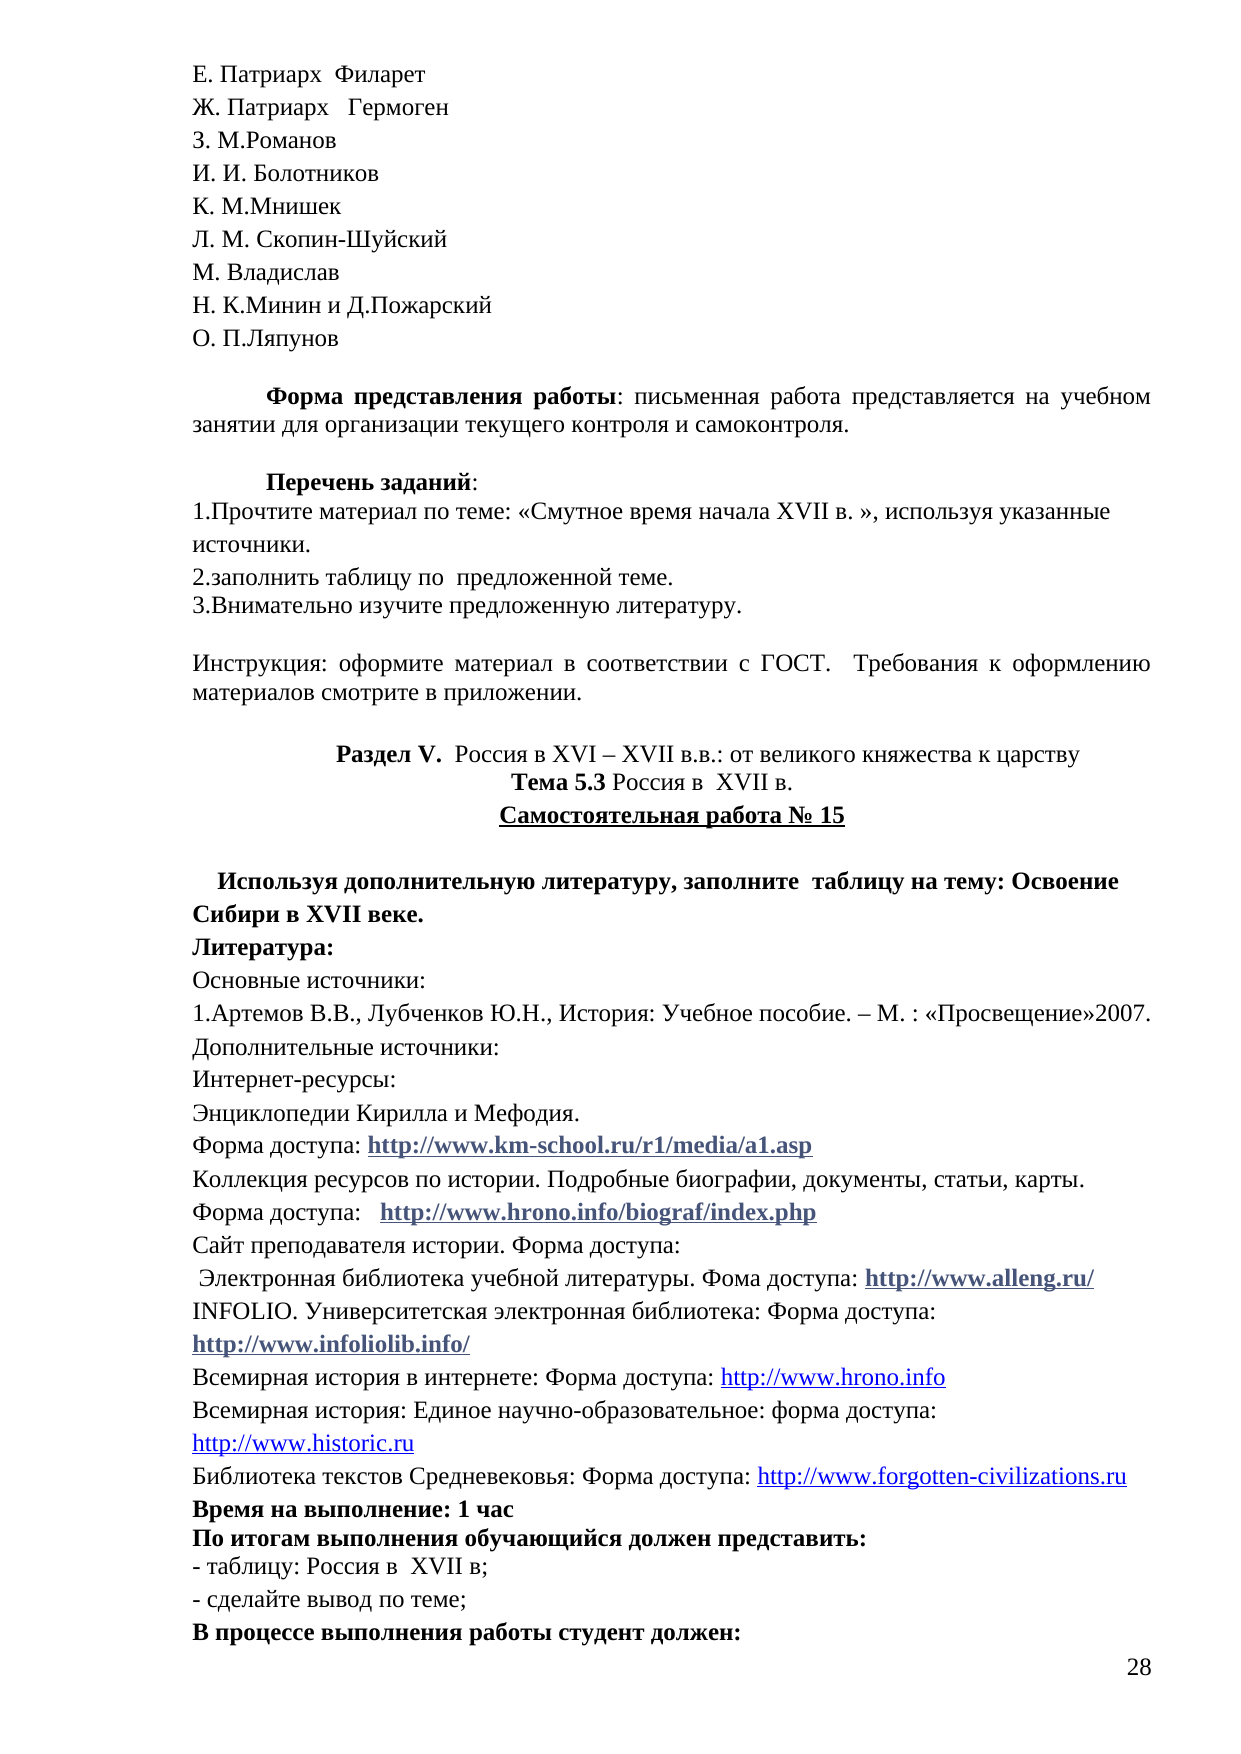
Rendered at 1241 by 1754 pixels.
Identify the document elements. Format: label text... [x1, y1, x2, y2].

text Раздел V. Россия в ХVI – ХVII в.в.: от великого княжества к царству [192, 739, 1152, 767]
text Л. М. Скопин-Шуйский [192, 224, 1152, 253]
text Энциклопедии Кирилла и Мефодия. [192, 1098, 1152, 1126]
text - таблицу: Россия в XVII в; [192, 1551, 1152, 1580]
text Н. К.Минин и Д.Пожарский [192, 290, 1152, 319]
text Дополнительные источники: [192, 1032, 1152, 1060]
text Используя дополнительную литературу, заполните таблицу на тему: Освоение Сибири в XVII веке. [192, 866, 1152, 928]
text По итогам выполнения обучающийся должен представить: [192, 1523, 1152, 1551]
text Интернет-ресурсы: [192, 1064, 1152, 1093]
text Форма представления работы: письменная работа представляется на учебном занятии для организации текущего контроля и самоконтроля. [192, 381, 1152, 438]
text 3.Внимательно изучите предложенную литературу. [192, 591, 1152, 619]
text Всемирная история в интернете: Форма доступа: http://www.hrono.info [192, 1362, 1152, 1391]
text Тема 5.3 Россия в XVII в. [192, 767, 1152, 796]
text Всемирная история: Единое научно-образовательное: форма доступа: http://www.historic.ru [192, 1395, 1152, 1457]
text 2.заполнить таблицу по предложенной теме. [192, 562, 1152, 591]
text Самостоятельная работа № 15 [192, 800, 1152, 829]
text 1.Прочтите материал по теме: «Смутное время начала XVII в. », используя указанные источники. [192, 496, 1152, 558]
text В процессе выполнения работы студент должен: [192, 1617, 1152, 1646]
text Перечень заданий: [192, 467, 1152, 496]
text И. И. Болотников [192, 158, 1152, 187]
text Форма доступа: http://www.km-school.ru/r1/media/a1.asp [192, 1131, 1152, 1159]
text 1.Артемов В.В., Лубченков Ю.Н., История: Учебное пособие. – М. : «Просвещение»2007. [192, 998, 1152, 1027]
text К. М.Мнишек [192, 191, 1152, 220]
text Е. Патриарх Филарет [192, 59, 1152, 88]
text З. М.Романов [192, 125, 1152, 154]
text Ж. Патриарх Гермоген [192, 92, 1152, 121]
text Инструкция: оформите материал в соответствии с ГОСТ. Требования к оформлению материалов смотрите в приложении. [192, 648, 1152, 706]
text Литература: [192, 932, 1152, 961]
text М. Владислав [192, 257, 1152, 286]
text - сделайте вывод по теме; [192, 1584, 1152, 1613]
text INFOLIO. Университетская электронная библиотека: Форма доступа: http://www.infoliolib.info/ [192, 1296, 1152, 1357]
text Время на выполнение: 1 час [192, 1494, 1152, 1523]
text Библиотека текстов Средневековья: Форма доступа: http://www.forgotten-civilizations.ru [192, 1461, 1152, 1489]
text Коллекция ресурсов по истории. Подробные биографии, документы, статьи, карты. Форма доступа: http://www.hrono.info/biograf/index.php [192, 1164, 1152, 1225]
text Основные источники: [192, 966, 1152, 994]
text Сайт преподавателя истории. Форма доступа: [192, 1230, 1152, 1258]
text О. П.Ляпунов [192, 323, 1152, 352]
text Электронная библиотека учебной литературы. Фома доступа: http://www.alleng.ru/ [192, 1263, 1152, 1291]
